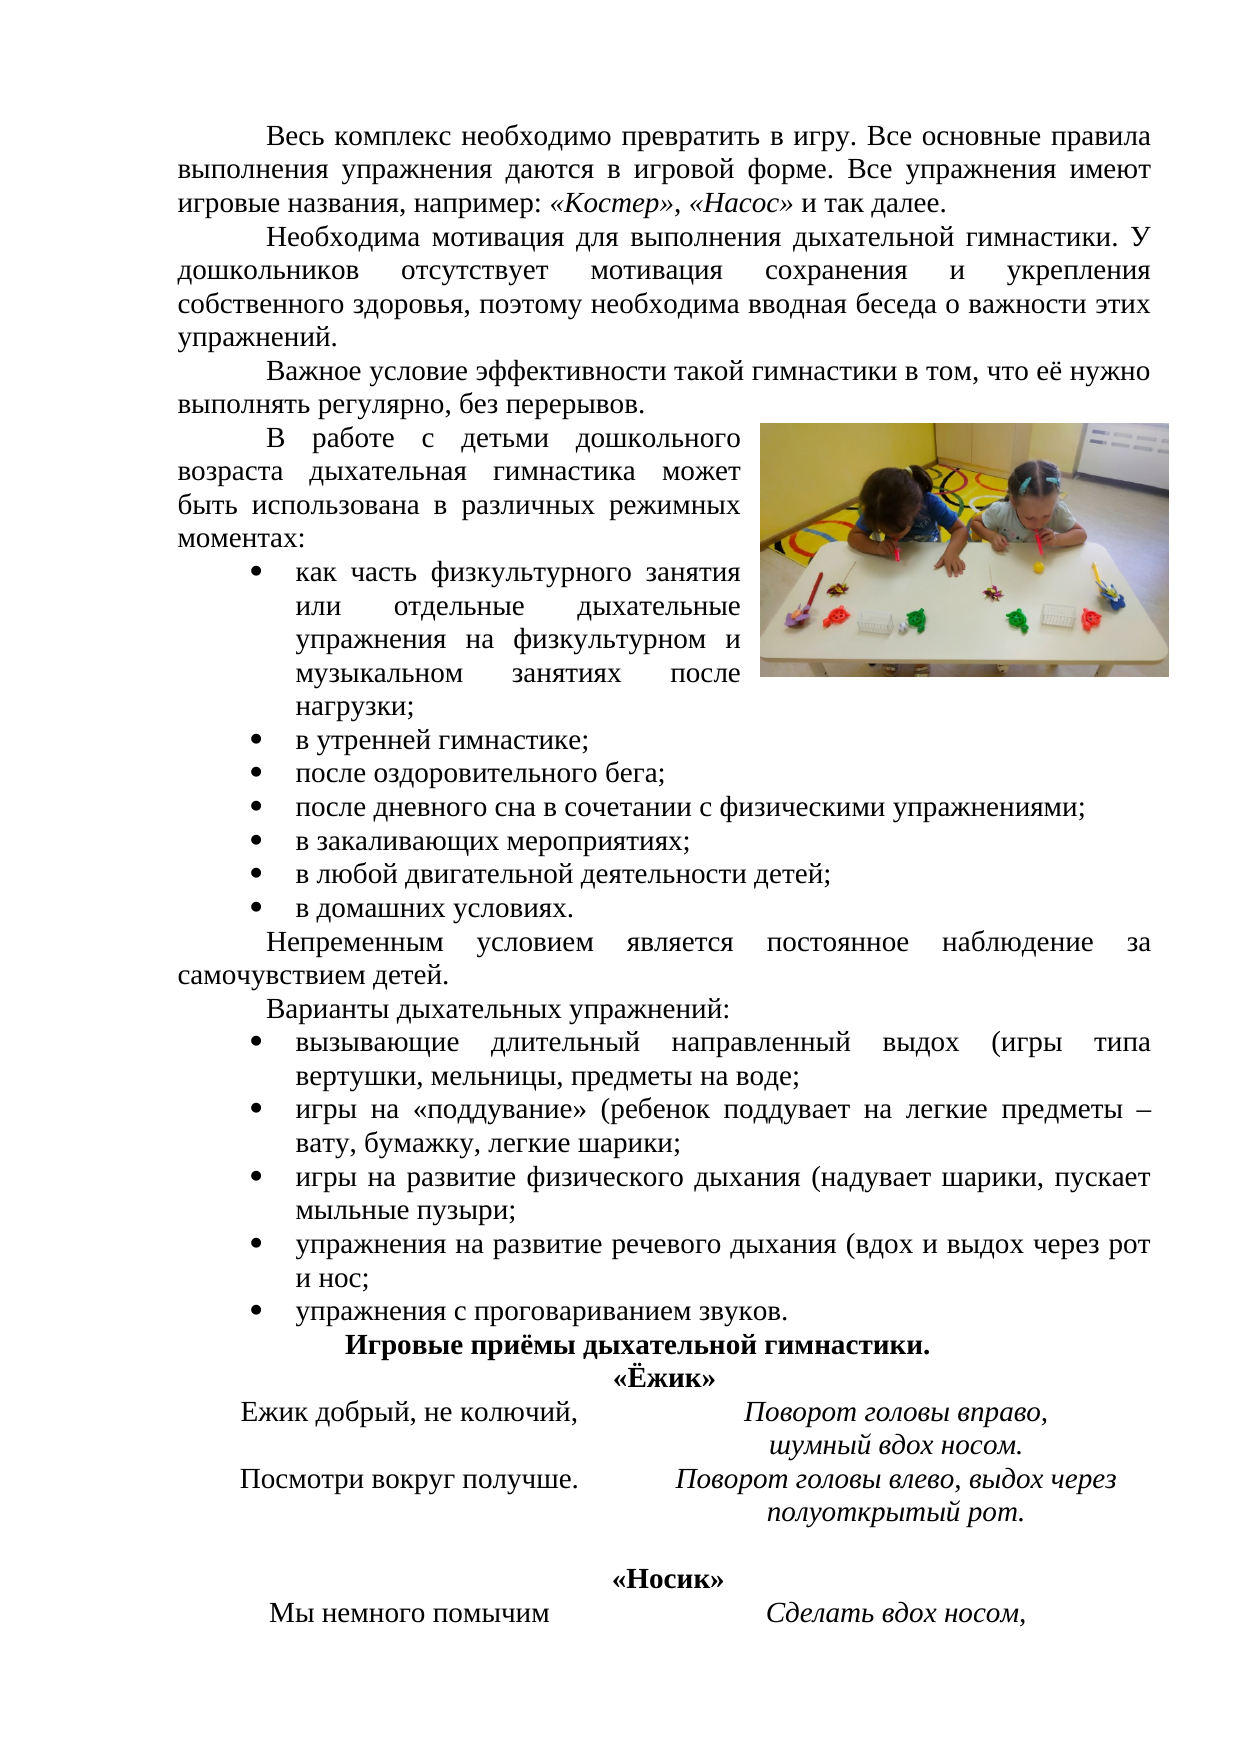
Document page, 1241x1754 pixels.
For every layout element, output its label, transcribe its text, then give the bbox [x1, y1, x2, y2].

list в утренней гимнастике; [251, 722, 1152, 756]
text «Носик» [177, 1562, 1152, 1595]
table_header Ежик добрый, не колючий, [166, 1394, 653, 1461]
text Необходима мотивация для выполнения дыхательной гимнастики. У дошкольников отсутствует мотивация сохранения и укрепления собственного здоровья, поэтому необходима вводная беседа о важности этих упражнений. [177, 219, 1152, 353]
text В работе с детьми дошкольного возраста дыхательная гимнастика может быть использована в различных режимных моментах: [177, 420, 1152, 554]
text Весь комплекс необходимо превратить в игру. Все основные правила выполнения упражнения даются в игровой форме. Все упражнения имеют игровые названия, например: «Костер», «Насос» и так далее. [177, 118, 1152, 219]
text «Ёжик» [177, 1360, 1152, 1394]
list в домашних условиях. [251, 890, 1152, 924]
list как часть физкультурного занятия или отдельные дыхательные упражнения на физкультурном и музыкальном занятиях после нагрузки; [251, 554, 1152, 722]
table_cell Посмотри вокруг получше. [166, 1461, 653, 1528]
list после оздоровительного бега; [251, 756, 1152, 789]
list упражнения на развитие речевого дыхания (вдох и выдох через рот и нос; [251, 1226, 1152, 1293]
text Варианты дыхательных упражнений: [177, 991, 1152, 1024]
text Игровые приёмы дыхательной гимнастики. [177, 1327, 1152, 1360]
picture [760, 423, 1169, 677]
text Непременным условием является постоянное наблюдение за самочувствием детей. [177, 924, 1152, 991]
list после дневного сна в сочетании с физическими упражнениями; [251, 789, 1152, 823]
table_header Мы немного помычим [166, 1595, 653, 1629]
list игры на развитие физического дыхания (надувает шарики, пускает мыльные пузыри; [251, 1159, 1152, 1226]
table_header Поворот головы вправо, шумный вдох носом. [653, 1394, 1139, 1461]
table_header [653, 1595, 1139, 1629]
list игры на «поддувание» (ребенок поддувает на легкие предметы – вату, бумажку, легкие шарики; [251, 1092, 1152, 1159]
table_cell Поворот головы влево, выдох через полуоткрытый рот. [653, 1461, 1139, 1528]
list вызывающие длительный направленный выдох (игры типа вертушки, мельницы, предметы на воде; [251, 1024, 1152, 1092]
list в любой двигательной деятельности детей; [251, 857, 1152, 890]
list упражнения с проговариванием звуков. [251, 1293, 1152, 1327]
list в закаливающих мероприятиях; [251, 823, 1152, 857]
text Важное условие эффективности такой гимнастики в том, что её нужно выполнять регулярно, без перерывов. [177, 353, 1152, 420]
